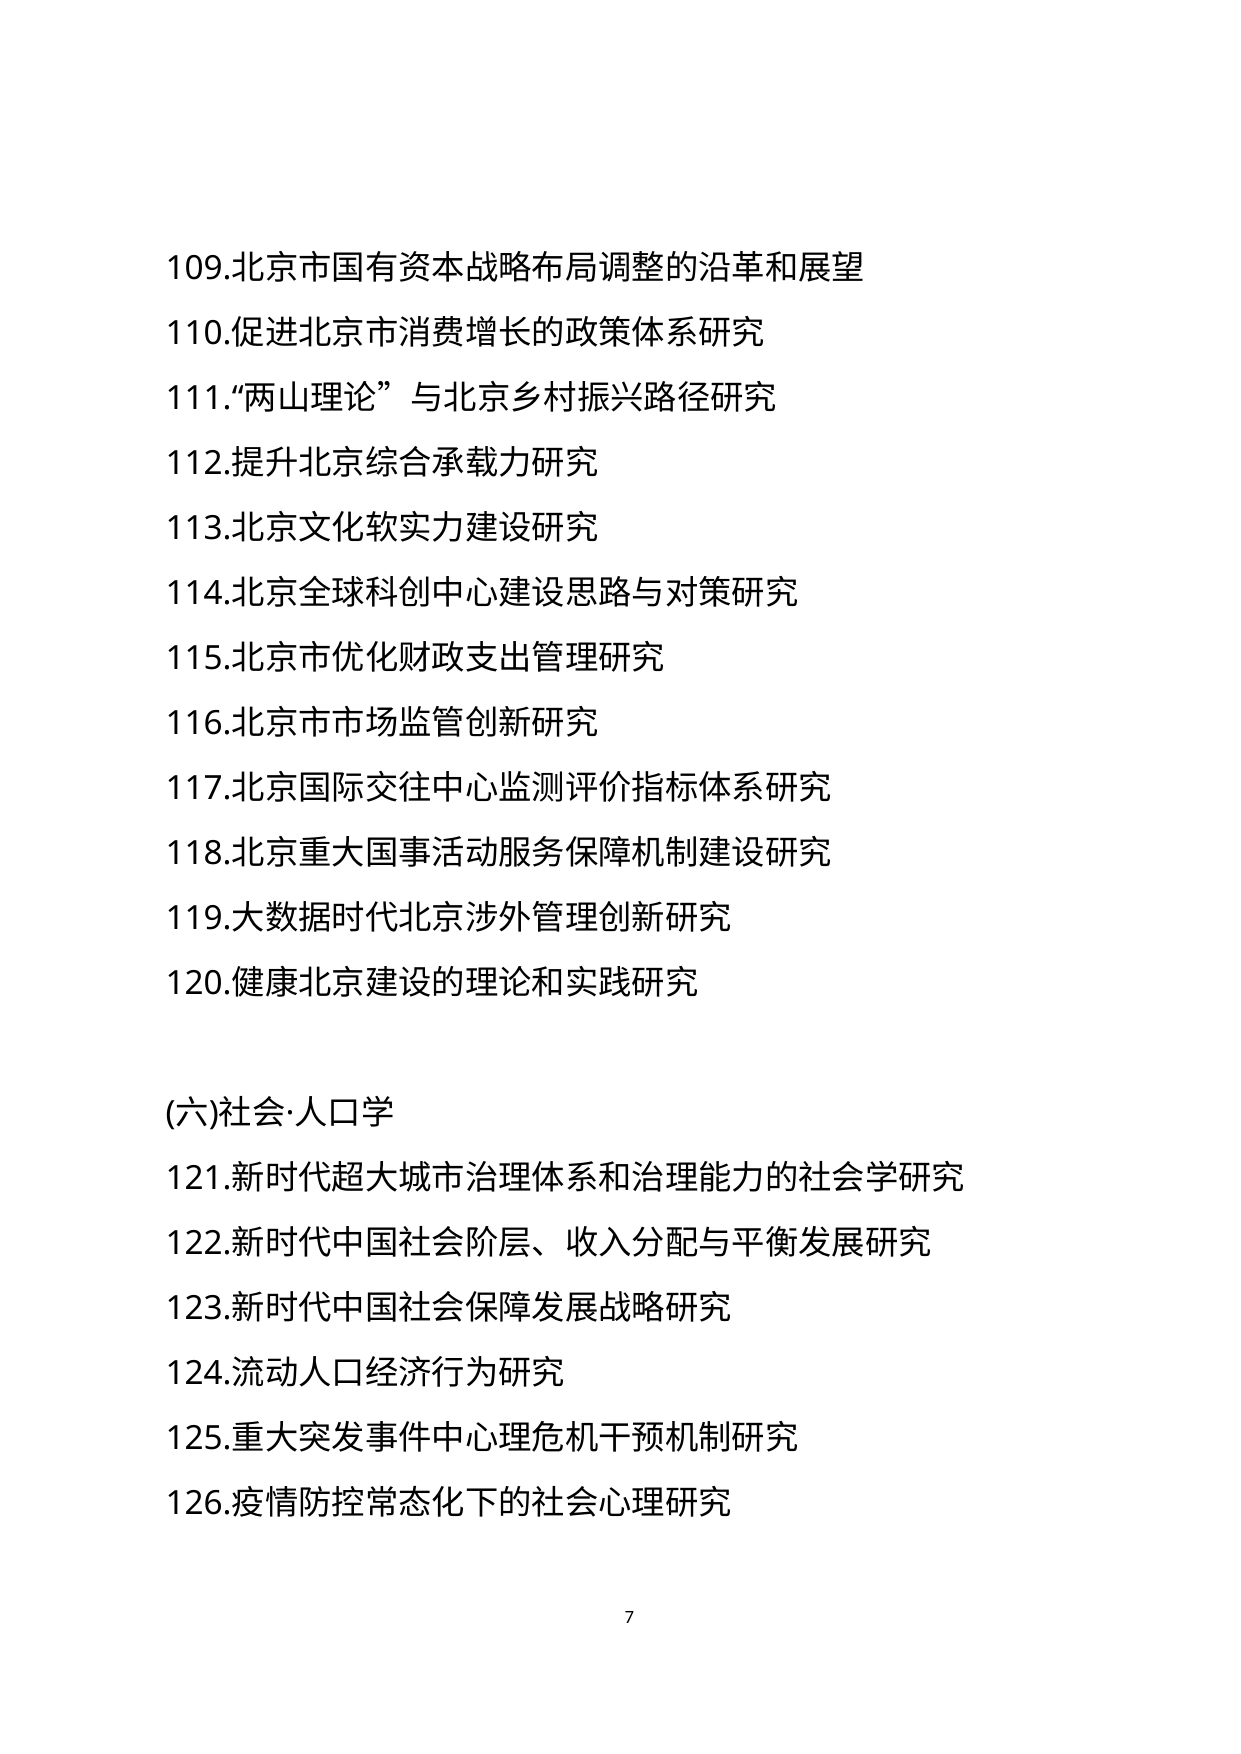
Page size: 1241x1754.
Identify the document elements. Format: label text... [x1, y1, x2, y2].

list 126.疫情防控常态化下的社会心理研究 [165, 1468, 1092, 1533]
list (六)社会·人口学 [165, 1078, 1092, 1143]
list 119.大数据时代北京涉外管理创新研究 [165, 883, 1092, 948]
list 115.北京市优化财政支出管理研究 [165, 623, 1092, 688]
list 122.新时代中国社会阶层、收入分配与平衡发展研究 [165, 1208, 1092, 1273]
list 110.促进北京市消费增长的政策体系研究 [165, 298, 1092, 363]
list 125.重大突发事件中心理危机干预机制研究 [165, 1403, 1092, 1468]
list 120.健康北京建设的理论和实践研究 [165, 948, 1092, 1013]
list 123.新时代中国社会保障发展战略研究 [165, 1273, 1092, 1338]
list 117.北京国际交往中心监测评价指标体系研究 [165, 753, 1092, 818]
list 124.流动人口经济行为研究 [165, 1338, 1092, 1403]
list 111.“两山理论”与北京乡村振兴路径研究 [165, 363, 1092, 428]
list 113.北京文化软实力建设研究 [165, 493, 1092, 558]
list 114.北京全球科创中心建设思路与对策研究 [165, 558, 1092, 623]
list 112.提升北京综合承载力研究 [165, 428, 1092, 493]
list 116.北京市市场监管创新研究 [165, 688, 1092, 753]
list 109.北京市国有资本战略布局调整的沿革和展望 [165, 233, 1092, 298]
list 118.北京重大国事活动服务保障机制建设研究 [165, 818, 1092, 883]
list 121.新时代超大城市治理体系和治理能力的社会学研究 [165, 1143, 1092, 1208]
